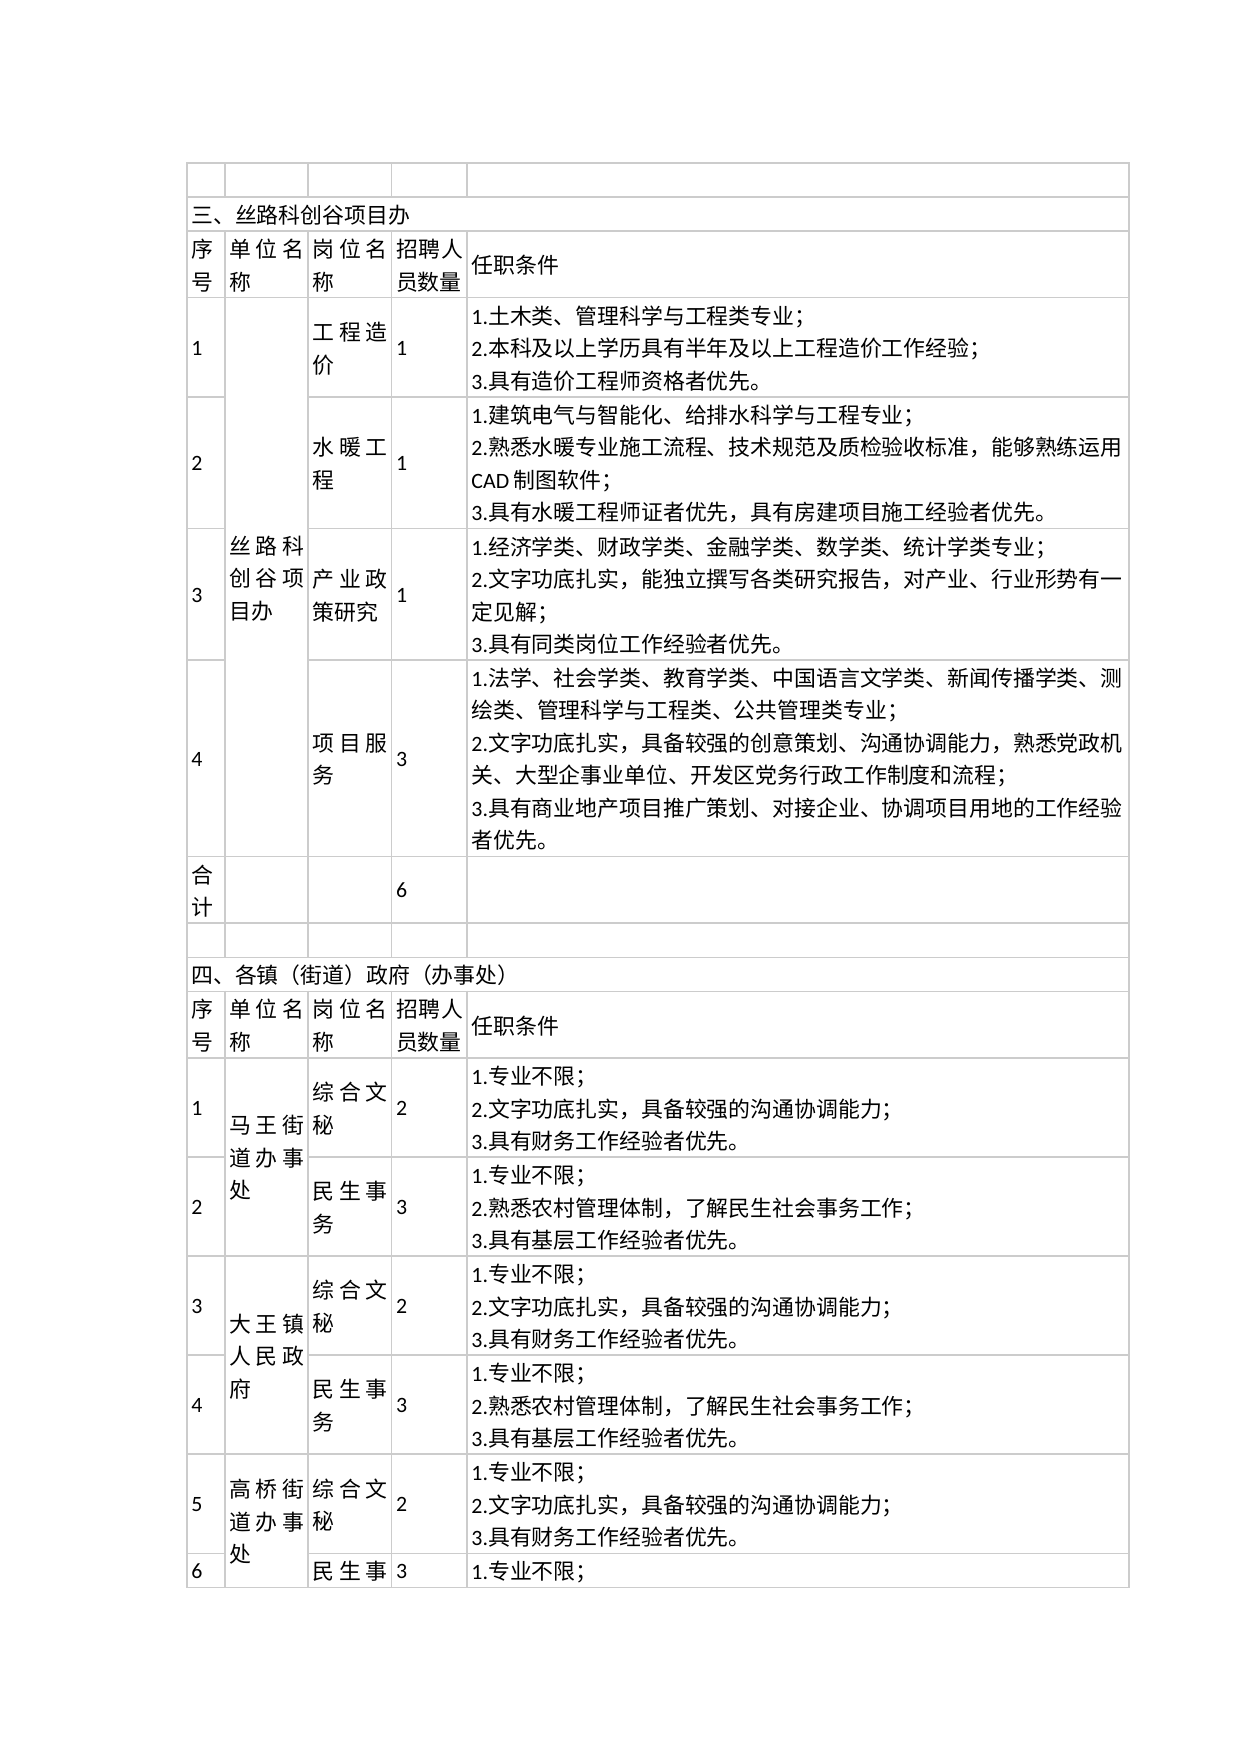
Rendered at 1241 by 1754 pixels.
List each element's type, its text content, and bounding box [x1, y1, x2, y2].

table_cell [309, 857, 391, 922]
table_cell 序号 [188, 992, 224, 1057]
table_cell 项目服务 [309, 661, 391, 856]
table_cell [226, 164, 307, 196]
table_cell [309, 924, 391, 956]
table_cell [226, 857, 307, 922]
table_cell 2 [188, 1158, 224, 1255]
table_cell 1.土木类、管理科学与工程类专业； 2.本科及以上学历具有半年及以上工程造价工作经验； 3.具有造价工程师资格者优先。 [468, 298, 1128, 396]
table_cell 5 [188, 1455, 224, 1552]
table_cell 三、丝路科创谷项目办 [188, 198, 1128, 230]
table_cell 四、各镇（街道）政府（办事处） [188, 958, 1128, 991]
table_cell 1.专业不限； 2.文字功底扎实，具备较强的沟通协调能力； 3.具有财务工作经验者优先。 [468, 1059, 1128, 1156]
table_cell 1.法学、社会学类、教育学类、中国语言文学类、新闻传播学类、测绘类、管理科学与工程类、公共管理类专业； 2.文字功底扎实，具备较强的创意策划、沟通协调能力，熟悉党政机关、大型企事业单位、开发区党务行政工作制度和流程； 3.具有商业地产项目推广策划、对接企业、协调项目用地的工作经验者优先。 [468, 661, 1128, 856]
table_cell 产业政策研究 [309, 529, 391, 659]
table_cell 4 [188, 1356, 224, 1453]
table_cell 招聘人员数量 [392, 232, 466, 297]
table_cell 3 [392, 1158, 466, 1255]
table_cell [188, 924, 224, 956]
table_cell 1.专业不限； 2.文字功底扎实，具备较强的沟通协调能力； 3.具有财务工作经验者优先。 [468, 1455, 1128, 1552]
table_cell 1.专业不限； 2.熟悉农村管理体制，了解民生社会事务工作； 3.具有基层工作经验者优先。 [468, 1158, 1128, 1255]
table_cell 1 [392, 529, 466, 659]
table_cell 单位名称 [226, 232, 307, 297]
table_cell 2 [392, 1059, 466, 1156]
table_cell 序号 [188, 232, 224, 297]
table_cell 招聘人员数量 [392, 992, 466, 1057]
table_cell 6 [392, 857, 466, 922]
table_cell 1 [392, 398, 466, 527]
table_cell [392, 164, 466, 196]
table_cell 水暖工程 [309, 398, 391, 527]
table_cell 2 [392, 1257, 466, 1354]
table_cell 民生事务 [309, 1554, 391, 1587]
table_cell 岗位名称 [309, 992, 391, 1057]
table_cell [468, 857, 1128, 922]
table_cell 3 [392, 661, 466, 856]
table_cell 4 [188, 661, 224, 856]
table_cell [468, 164, 1128, 196]
table_cell 综合文秘 [309, 1059, 391, 1156]
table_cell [468, 1554, 1128, 1587]
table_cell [468, 1356, 1128, 1453]
table_cell [392, 924, 466, 956]
table_cell 1.经济学类、财政学类、金融学类、数学类、统计学类专业； 2.文字功底扎实，能独立撰写各类研究报告，对产业、行业形势有一定见解； 3.具有同类岗位工作经验者优先。 [468, 529, 1128, 659]
table_cell 3 [188, 529, 224, 659]
table_cell [226, 924, 307, 956]
table_cell 任职条件 [468, 232, 1128, 297]
table_cell 3 [392, 1356, 466, 1453]
table_cell [309, 164, 391, 196]
table_cell 丝路科创谷项目办 [226, 298, 307, 856]
table_cell 1.建筑电气与智能化、给排水科学与工程专业； 2.熟悉水暖专业施工流程、技术规范及质检验收标准，能够熟练运用CAD制图软件； 3.具有水暖工程师证者优先，具有房建项目施工经验者优先。 [468, 398, 1128, 527]
table_cell 民生事务 [309, 1158, 391, 1255]
table_cell 1 [188, 1059, 224, 1156]
table_cell 1.专业不限； 2.文字功底扎实，具备较强的沟通协调能力； 3.具有财务工作经验者优先。 [468, 1257, 1128, 1354]
table_cell 2 [392, 1455, 466, 1552]
table_cell 工程造价 [309, 298, 391, 396]
table_cell 民生事务 [309, 1356, 391, 1453]
table_cell 6 [188, 1554, 224, 1587]
table_cell 岗位名称 [309, 232, 391, 297]
table_cell 3 [392, 1554, 466, 1587]
table_cell 单位名称 [226, 992, 307, 1057]
table_cell [468, 924, 1128, 956]
table_cell 任职条件 [468, 992, 1128, 1057]
table_cell 高桥街道办事处 [226, 1455, 307, 1587]
table_cell 3 [188, 1257, 224, 1354]
table_cell 1 [188, 298, 224, 396]
table_cell 合计 [188, 857, 224, 922]
table_cell [188, 164, 224, 196]
table_cell 1 [392, 298, 466, 396]
table_cell 综合文秘 [309, 1455, 391, 1552]
table_cell 2 [188, 398, 224, 527]
table_cell 马王街道办事处 [226, 1059, 307, 1255]
table_cell 综合文秘 [309, 1257, 391, 1354]
table_cell 大王镇人民政府 [226, 1257, 307, 1453]
